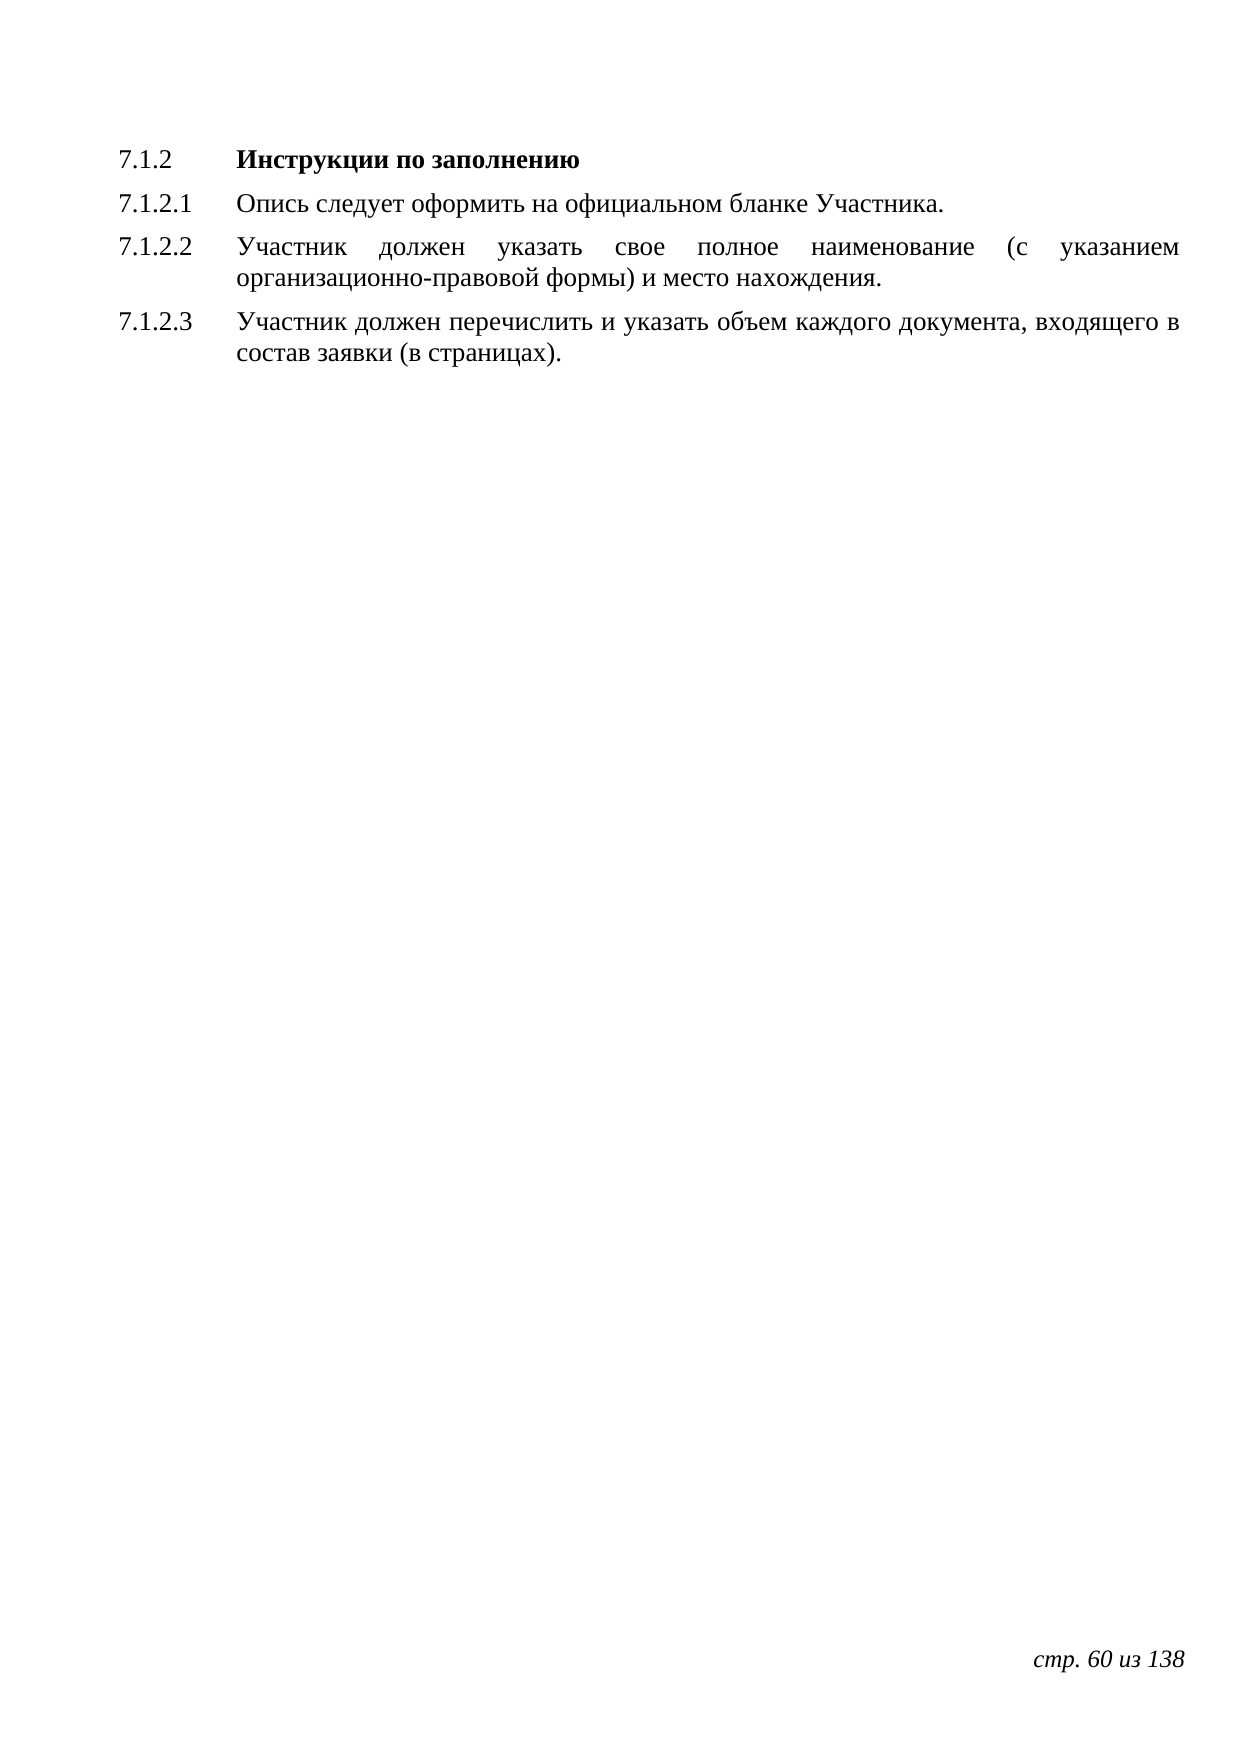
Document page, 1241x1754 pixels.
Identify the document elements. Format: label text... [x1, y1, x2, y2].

list Участник должен перечислить и указать объем каждого документа, входящего в состав заявки (в страницах). [118, 305, 1181, 367]
list Опись следует оформить на официальном бланке Участника. [118, 187, 1181, 218]
list Инструкции по заполнению [118, 143, 1181, 174]
list Участник должен указать свое полное наименование (с указанием организационно-правовой формы) и место нахождения. [118, 230, 1181, 293]
